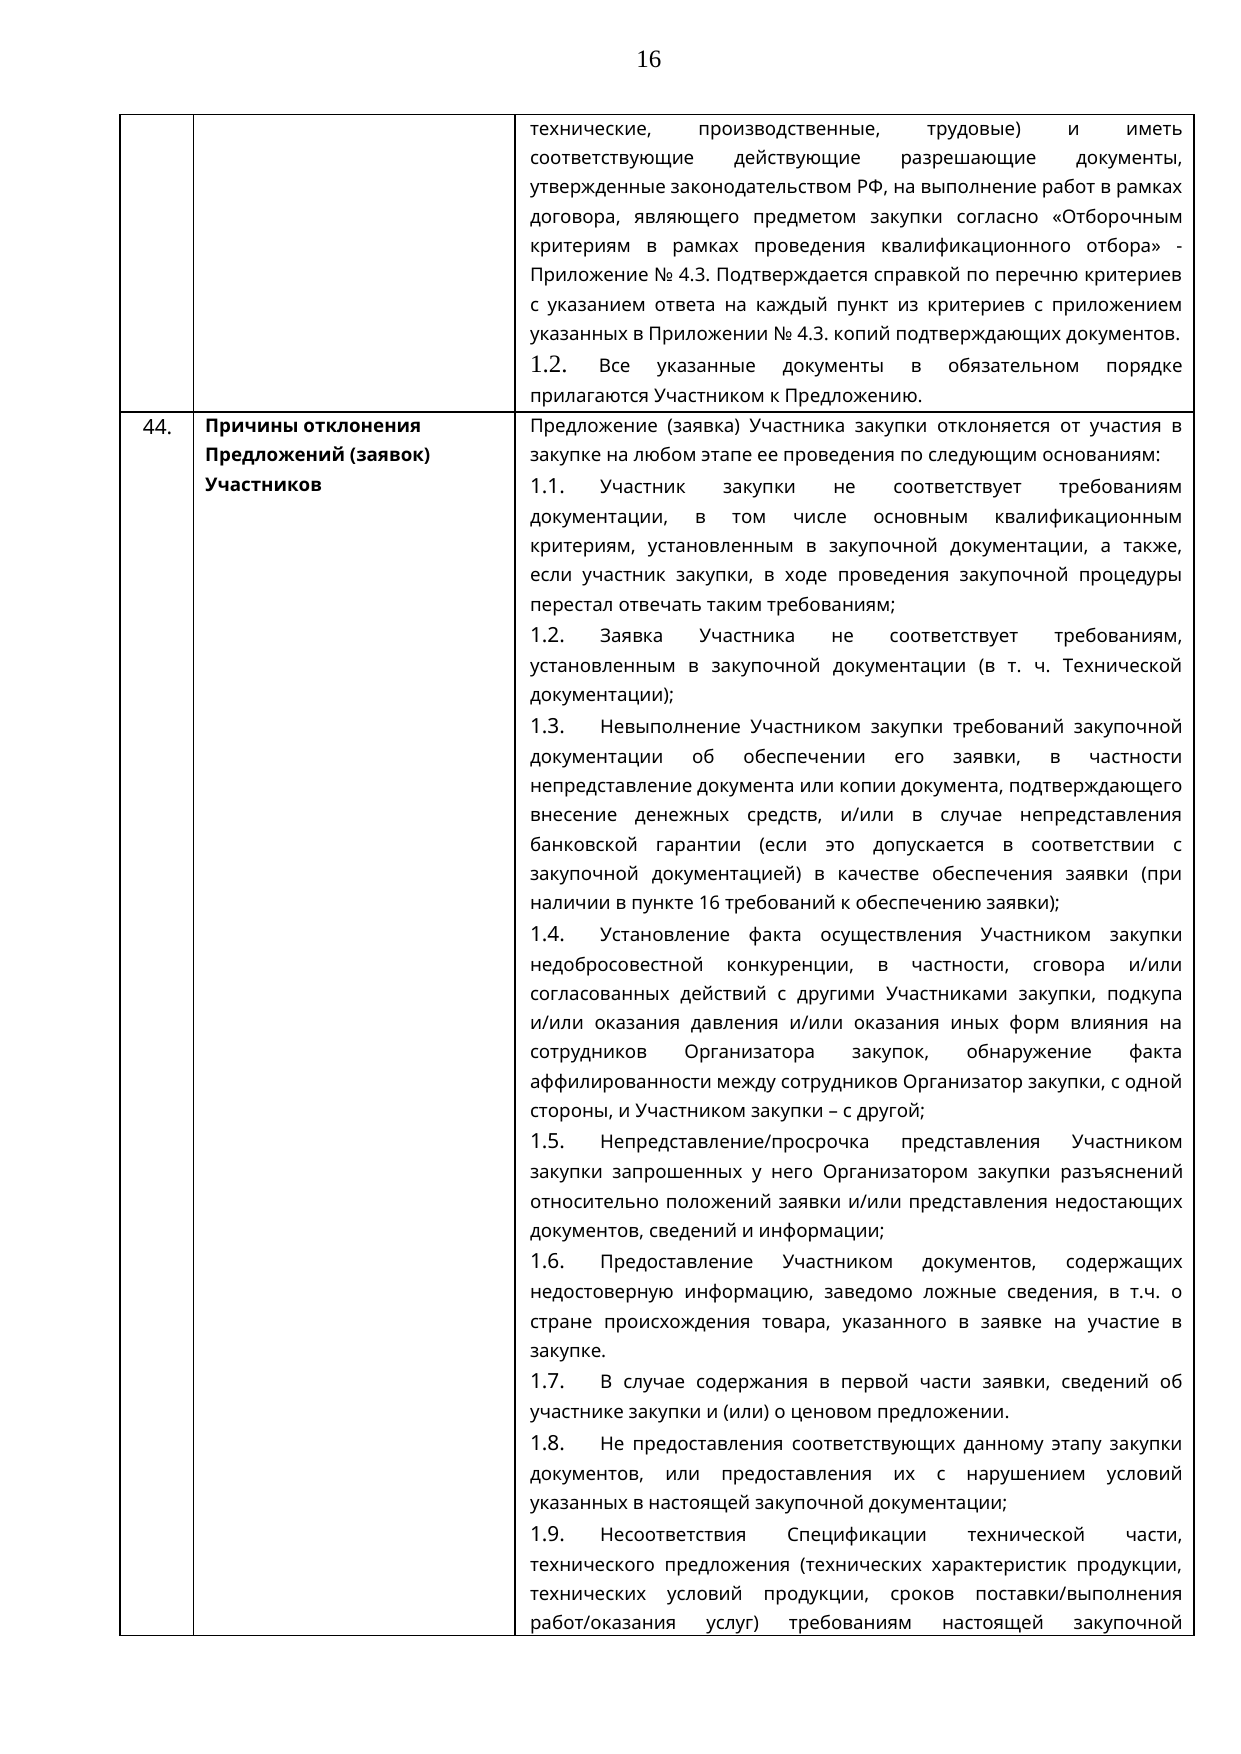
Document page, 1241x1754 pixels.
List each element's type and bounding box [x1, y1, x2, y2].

table_cell [194, 413, 514, 1635]
table_cell [516, 115, 1193, 411]
table_cell [121, 413, 193, 1635]
table_cell [121, 115, 193, 411]
table_cell [516, 413, 1193, 1635]
table_cell [194, 115, 514, 411]
